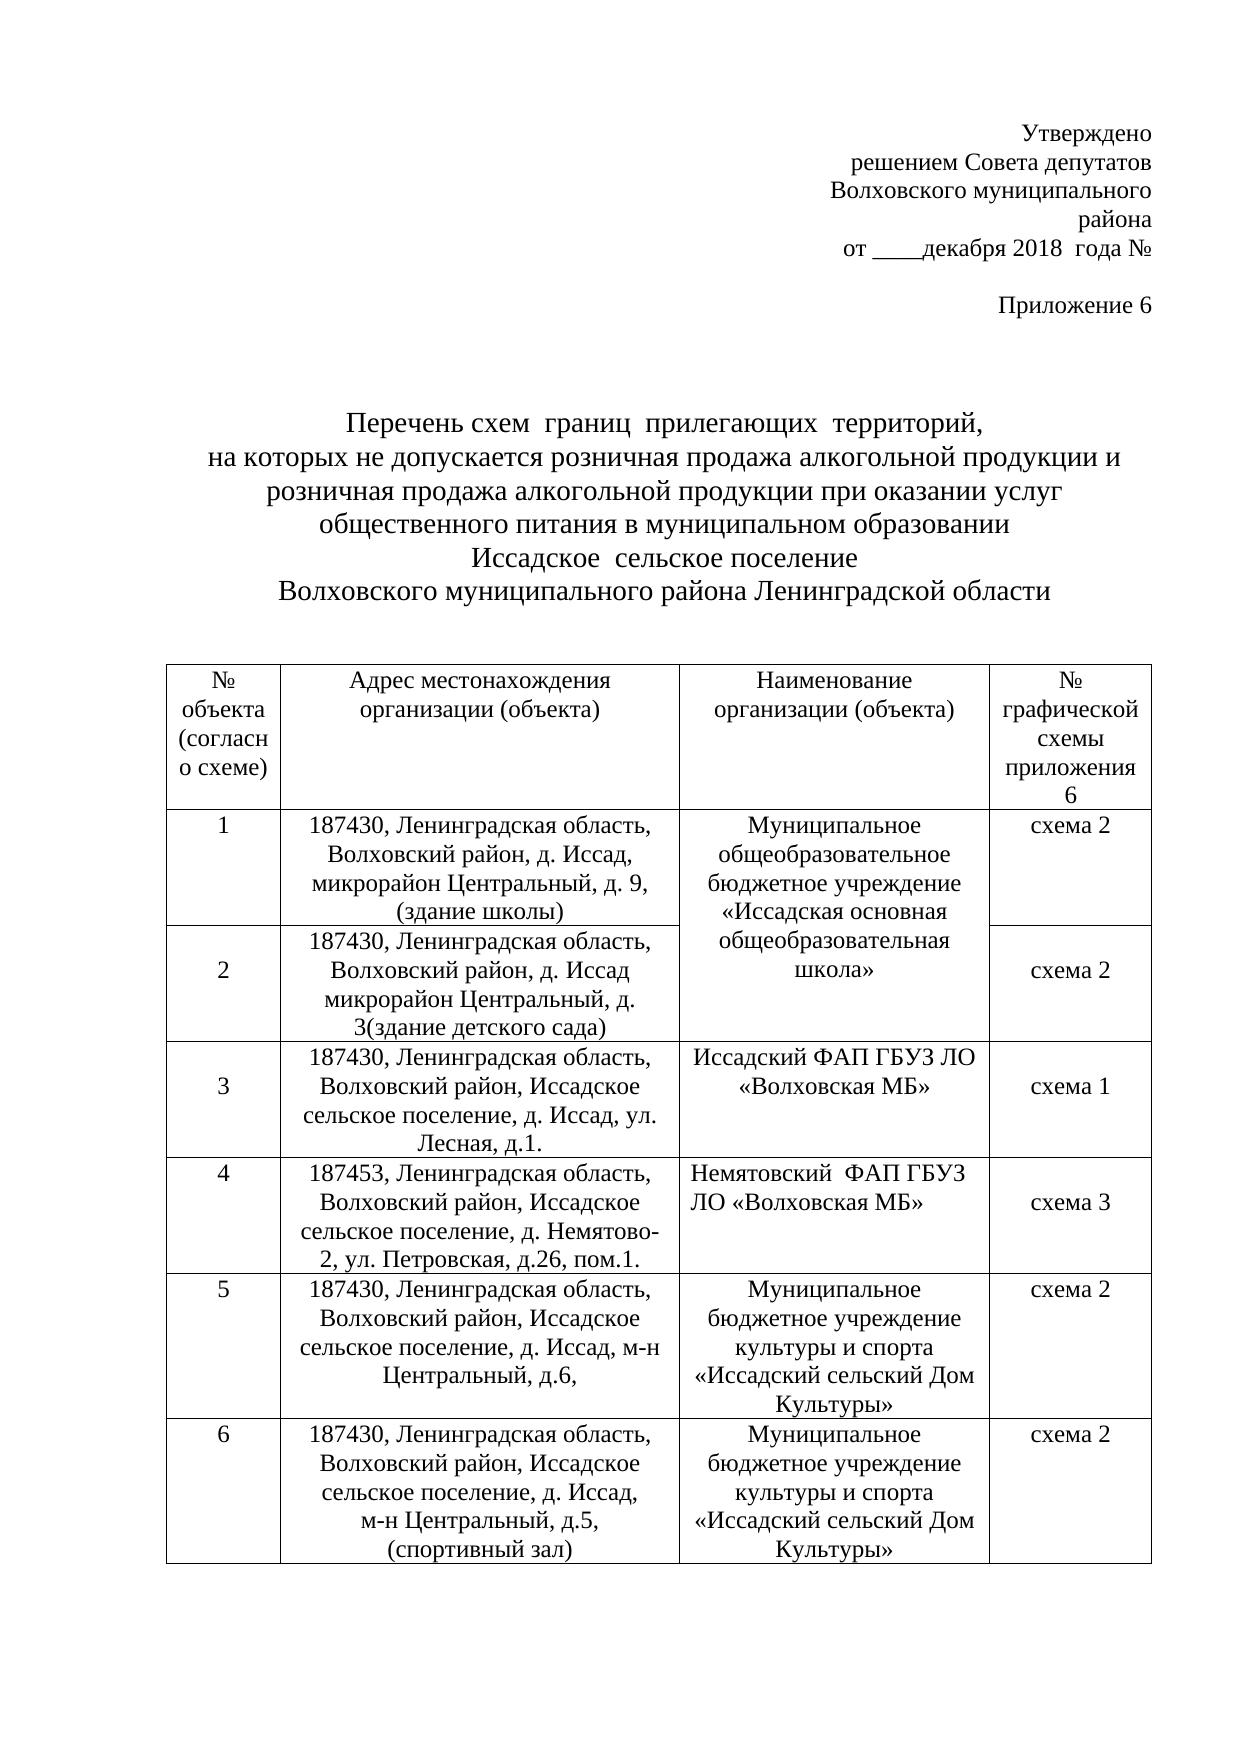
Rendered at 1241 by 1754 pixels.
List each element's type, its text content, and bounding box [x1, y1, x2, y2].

text на которых не допускается розничная продажа алкогольной продукции и розничная продажа алкогольной продукции при оказании услуг общественного питания в муниципальном образовании [177, 439, 1152, 540]
table_cell схема 3 [990, 1158, 1151, 1273]
table_cell схема 2 [990, 926, 1151, 1041]
text от ____декабря 2018 года № [177, 233, 1152, 262]
table_cell 187430, Ленинградская область, Волховский район, д. Иссад микрорайон Центральный, д. 3(здание детского сада) [281, 926, 679, 1041]
table_cell Муниципальное общеобразовательное бюджетное учреждение «Иссадская основная общеобразовательная школа» [680, 810, 989, 1041]
table_cell 187453, Ленинградская область, Волховский район, Иссадское сельское поселение, д. Немятово-2, ул. Петровская, д.26, пом.1. [281, 1158, 679, 1273]
table_header № объекта (согласно схеме) [167, 665, 280, 809]
table_cell Иссадский ФАП ГБУЗ ЛО «Волховская МБ» [680, 1042, 989, 1157]
table_cell 187430, Ленинградская область, Волховский район, Иссадское сельское поселение, д. Иссад, ул. Лесная, д.1. [281, 1042, 679, 1157]
table_cell схема 2 [990, 1274, 1151, 1418]
text решением Совета депутатов [177, 147, 1152, 176]
table_header Наименование организации (объекта) [680, 665, 989, 809]
table_cell схема 2 [990, 1419, 1151, 1563]
text Перечень схем границ прилегающих территорий, [177, 406, 1152, 439]
table_header № графической схемы приложения 6 [990, 665, 1151, 809]
table_cell 187430, Ленинградская область, Волховский район, Иссадское сельское поселение, д. Иссад, м-н Центральный, д.5, (спортивный зал) [281, 1419, 679, 1563]
table_cell 4 [167, 1158, 280, 1273]
table_cell 187430, Ленинградская область, Волховский район, Иссадское сельское поселение, д. Иссад, м-н Центральный, д.6, [281, 1274, 679, 1418]
table_cell 2 [167, 926, 280, 1041]
table_cell 6 [167, 1419, 280, 1563]
text Утверждено [177, 118, 1152, 147]
text Волховского муниципального района Ленинградской области [177, 573, 1152, 607]
table_cell схема 2 [990, 810, 1151, 925]
table_cell Муниципальное бюджетное учреждение культуры и спорта «Иссадский сельский Дом Культуры» [680, 1419, 989, 1563]
table_cell Муниципальное бюджетное учреждение культуры и спорта «Иссадский сельский Дом Культуры» [680, 1274, 989, 1418]
text Приложение 6 [177, 291, 1152, 319]
table_cell 187430, Ленинградская область, Волховский район, д. Иссад, микрорайон Центральный, д. 9, (здание школы) [281, 810, 679, 925]
table_cell 1 [167, 810, 280, 925]
text Иссадское сельское поселение [177, 540, 1152, 573]
table_cell Немятовский ФАП ГБУЗ ЛО «Волховская МБ» [680, 1158, 989, 1273]
table_cell 5 [167, 1274, 280, 1418]
table_header Адрес местонахождения организации (объекта) [281, 665, 679, 809]
table_cell 3 [167, 1042, 280, 1157]
table_cell схема 1 [990, 1042, 1151, 1157]
text Волховского муниципального района [177, 176, 1152, 233]
